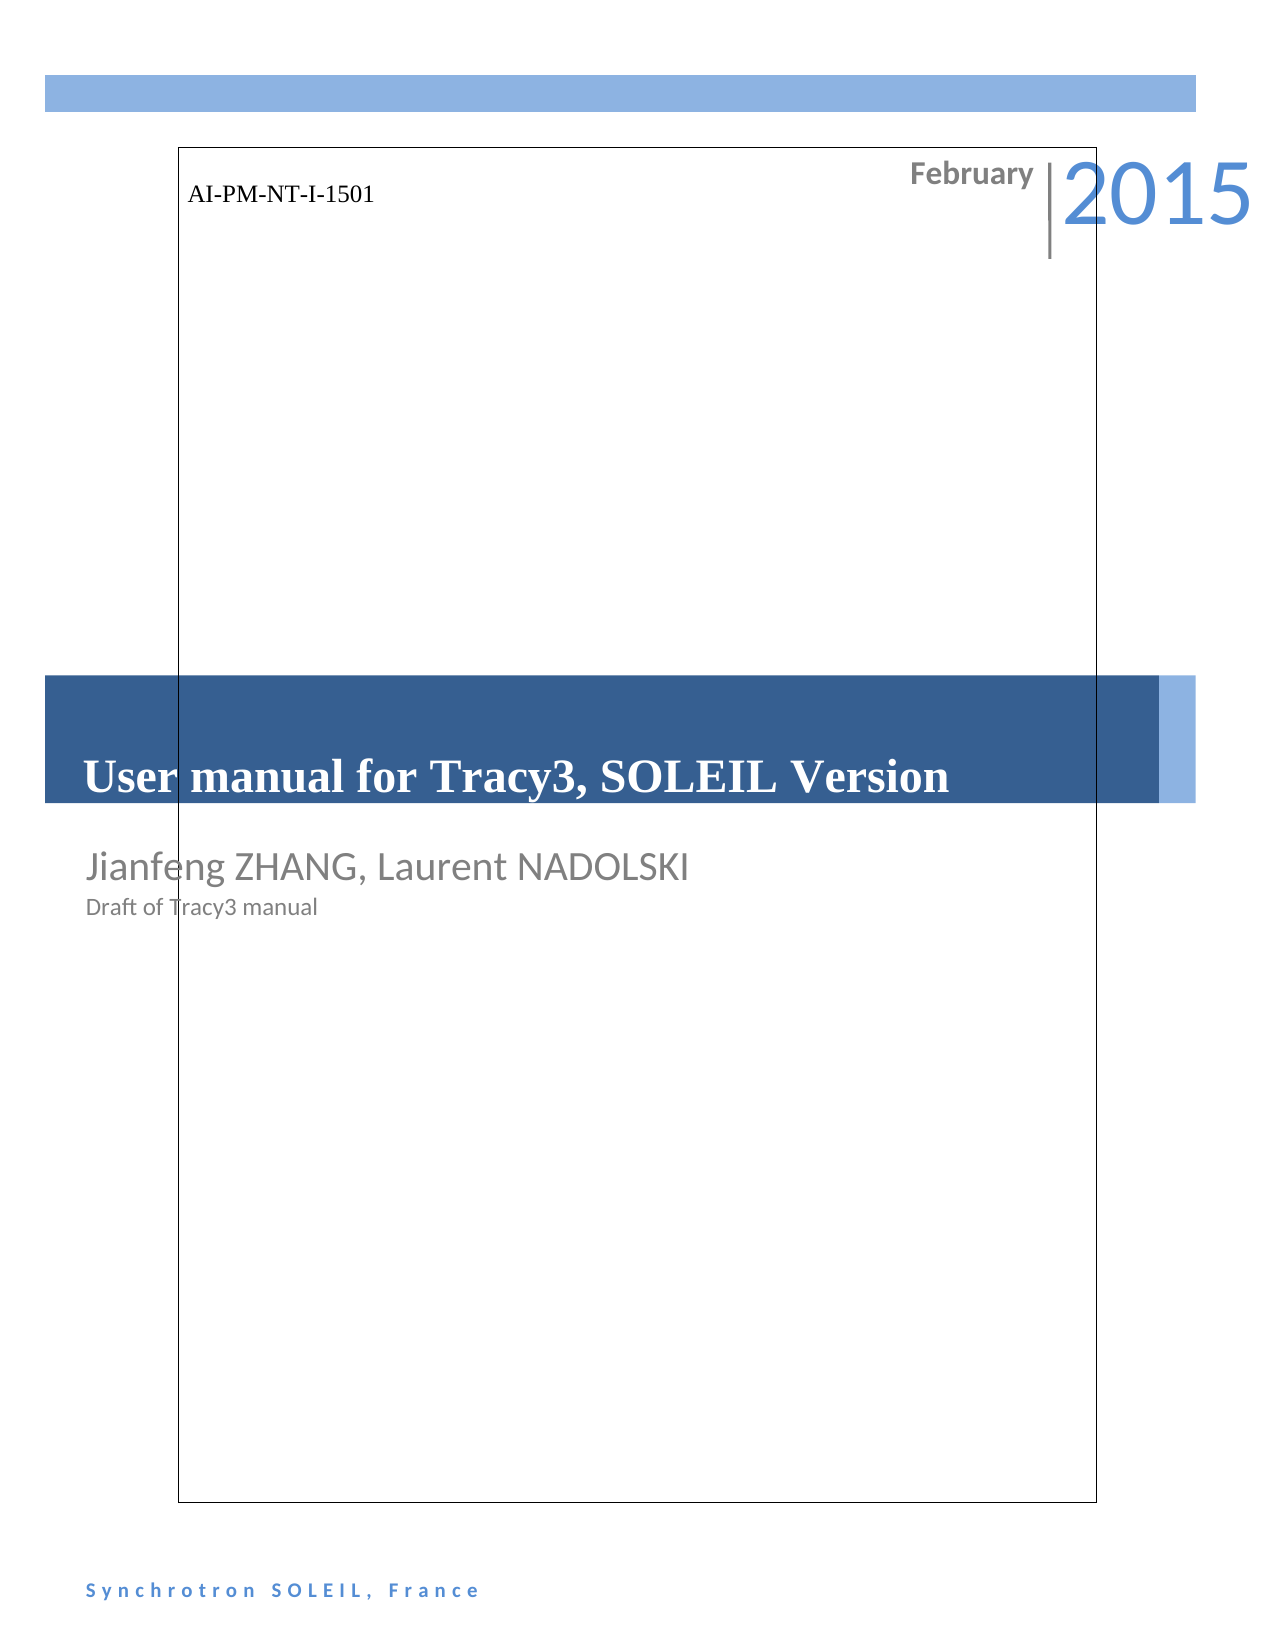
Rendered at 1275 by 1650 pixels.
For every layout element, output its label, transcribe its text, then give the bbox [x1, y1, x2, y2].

text AI-PM-NT-I-1501 [187, 179, 1088, 207]
